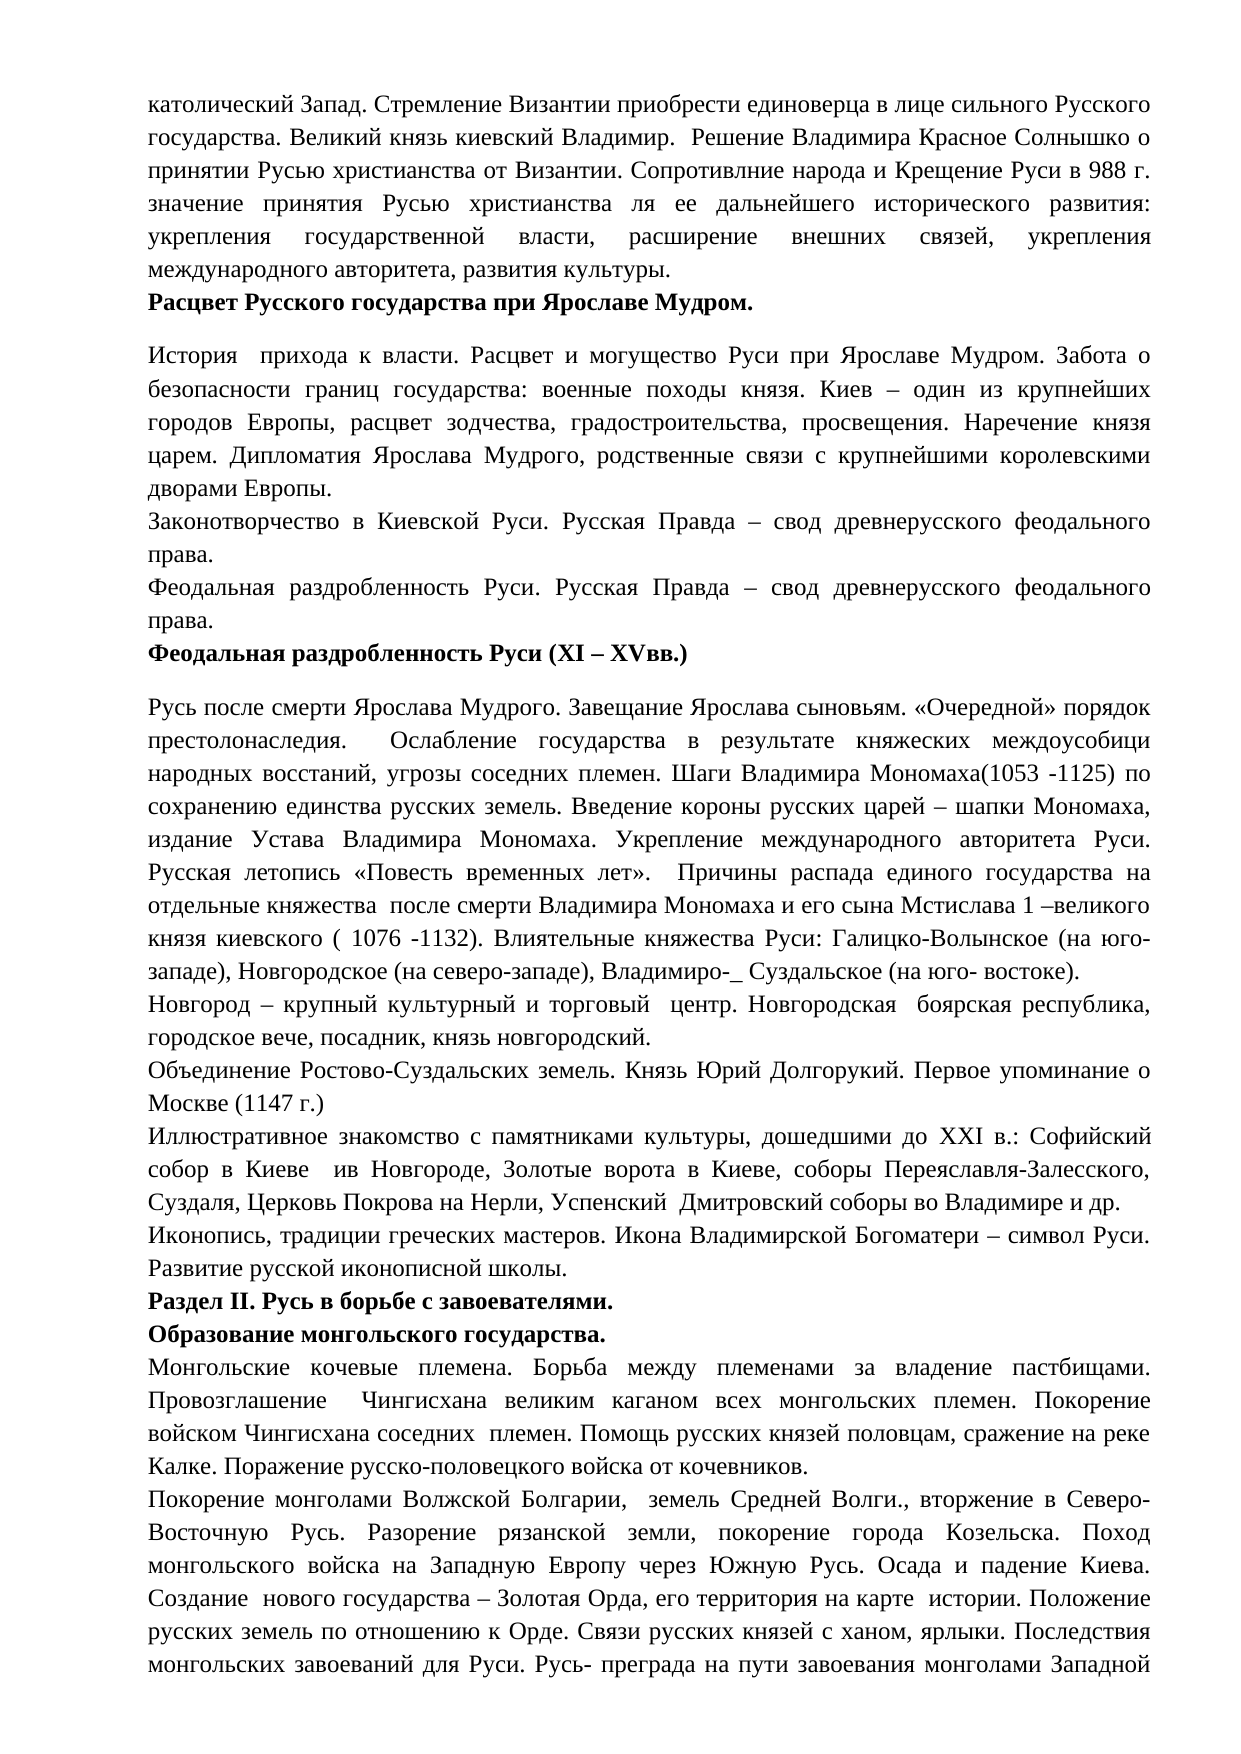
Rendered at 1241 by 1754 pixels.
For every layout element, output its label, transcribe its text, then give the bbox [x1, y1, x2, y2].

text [148, 1484, 1152, 1678]
text Иконопись, традиции греческих мастеров. Икона Владимирской Богоматери – символ Руси. Развитие русской иконописной школы. [148, 1220, 1152, 1282]
text Раздел II. Русь в борьбе с завоевателями. [148, 1286, 1152, 1315]
text Образование монгольского государства. [148, 1319, 1152, 1348]
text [148, 89, 1152, 282]
text Монгольские кочевые племена. Борьба между племенами за владение пастбищами. Провозглашение Чингисхана великим каганом всех монгольских племен. Покорение войском Чингисхана соседних племен. Помощь русских князей половцам, сражение на реке Калке. Поражение русско-половецкого войска от кочевников. [148, 1352, 1152, 1480]
text Русь после смерти Ярослава Мудрого. Завещание Ярослава сыновьям. «Очередной» порядок престолонаследия. Ослабление государства в результате княжеских междоусобици народных восстаний, угрозы соседних племен. Шаги Владимира Мономаха(1053 -1125) по сохранению единства русских земель. Введение короны русских царей – шапки Мономаха, издание Устава Владимира Мономаха. Укрепление международного авторитета Руси. Русская летопись «Повесть временных лет». Причины распада единого государства на отдельные княжества после смерти Владимира Мономаха и его сына Мстислава 1 –великого князя киевского ( 1076 -1132). Влиятельные княжества Руси: Галицко-Волынское (на юго-западе), Новгородское (на северо-западе), Владимиро-_ Суздальское (на юго- востоке). [148, 692, 1152, 984]
text Феодальная раздробленность Руси (XI – XVвв.) [148, 638, 1152, 667]
text Феодальная раздробленность Руси. Русская Правда – свод древнерусского феодального права. [148, 572, 1152, 633]
text Новгород – крупный культурный и торговый центр. Новгородская боярская республика, городское вече, посадник, князь новгородский. [148, 989, 1152, 1051]
text Расцвет Русского государства при Ярославе Мудром. [148, 287, 1152, 316]
text Законотворчество в Киевской Руси. Русская Правда – свод древнерусского феодального права. [148, 506, 1152, 567]
text История прихода к власти. Расцвет и могущество Руси при Ярославе Мудром. Забота о безопасности границ государства: военные походы князя. Киев – один из крупнейших городов Европы, расцвет зодчества, градостроительства, просвещения. Наречение князя царем. Дипломатия Ярослава Мудрого, родственные связи с крупнейшими королевскими дворами Европы. [148, 341, 1152, 501]
text Объединение Ростово-Суздальских земель. Князь Юрий Долгорукий. Первое упоминание о Москве (1147 г.) [148, 1055, 1152, 1117]
text Иллюстративное знакомство с памятниками культуры, дошедшими до XXI в.: Софийский собор в Киеве ив Новгороде, Золотые ворота в Киеве, соборы Переяславля-Залесского, Суздаля, Церковь Покрова на Нерли, Успенский Дмитровский соборы во Владимире и др. [148, 1121, 1152, 1216]
